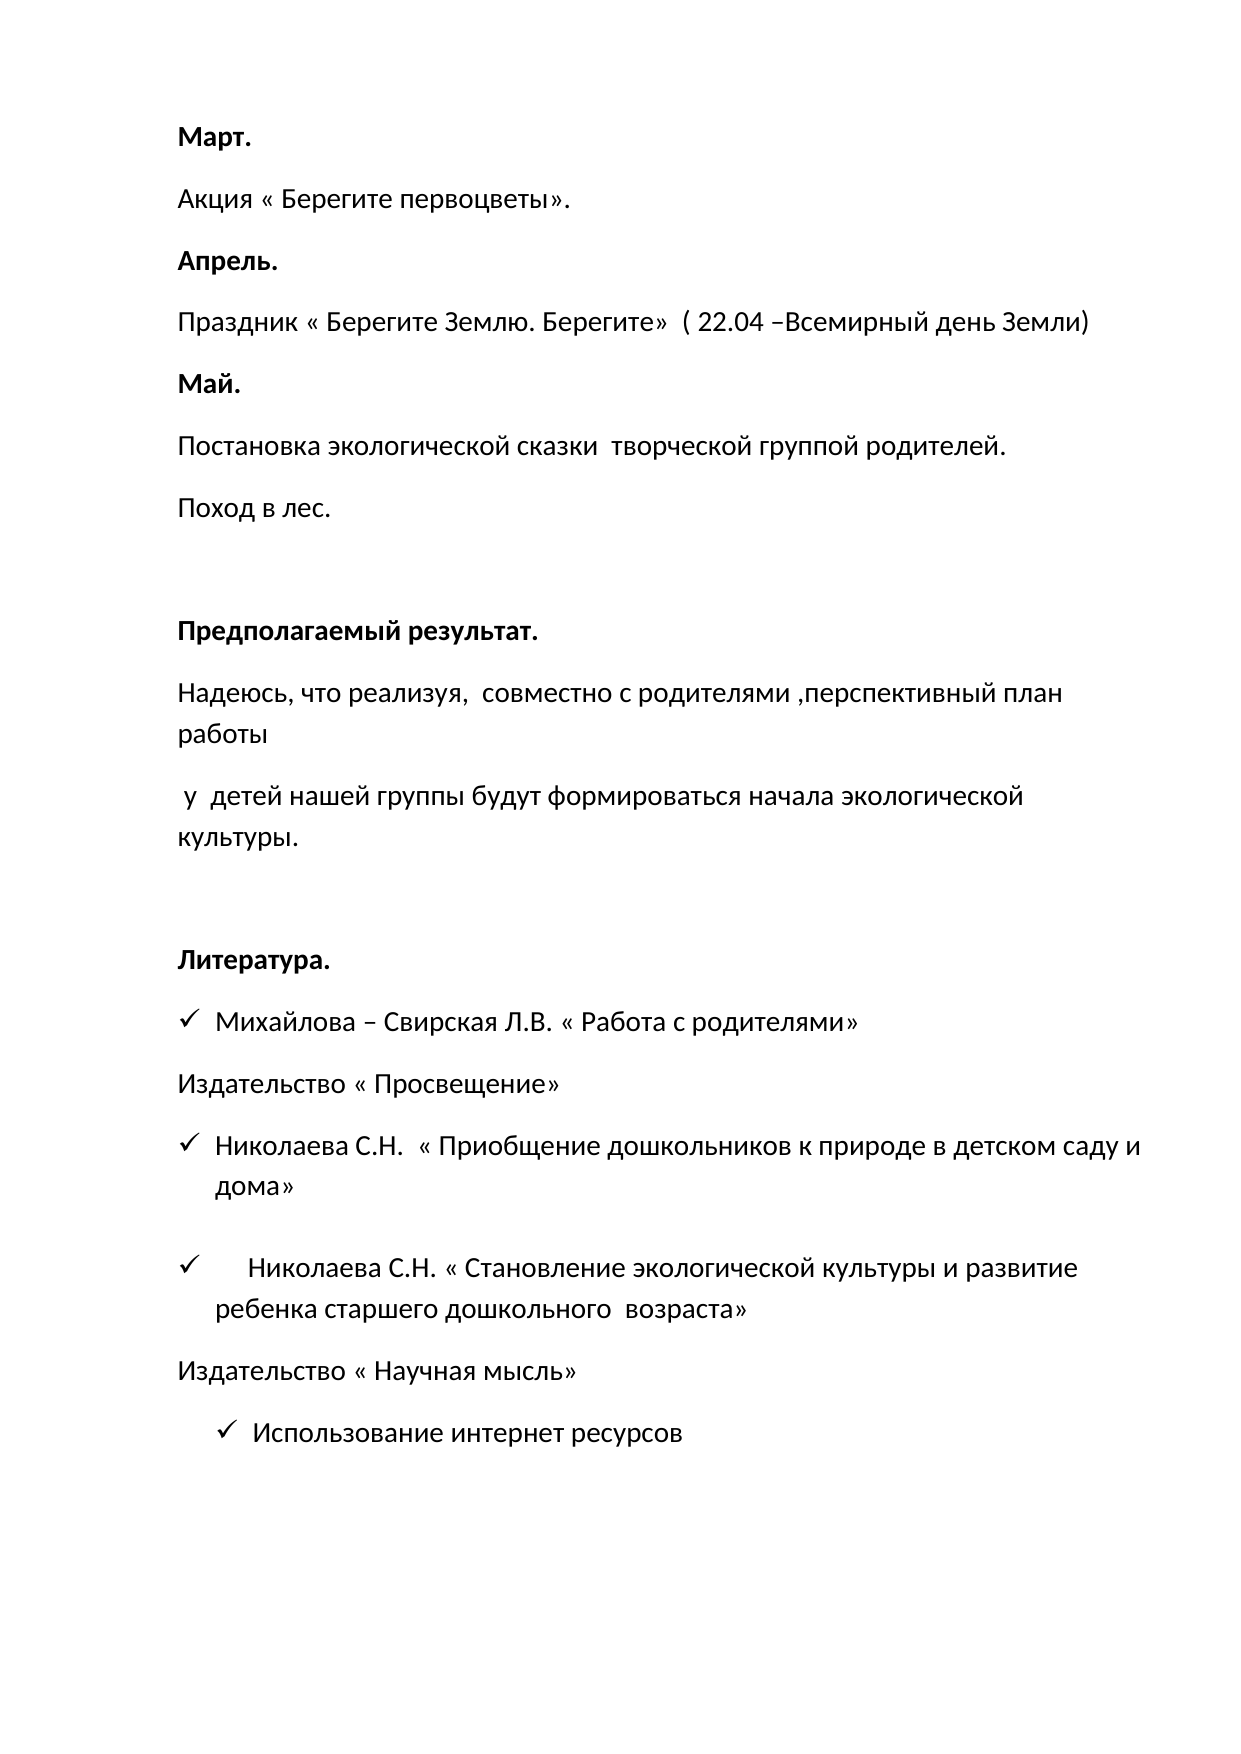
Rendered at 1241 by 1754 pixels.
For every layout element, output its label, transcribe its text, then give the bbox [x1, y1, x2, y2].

text Надеюсь, что реализуя, совместно с родителями ,перспективный план работы [177, 674, 1152, 751]
text Май. [177, 365, 1152, 401]
text Поход в лес. [177, 489, 1152, 524]
text Акция « Берегите первоцветы». [177, 180, 1152, 216]
text Издательство « Просвещение» [177, 1065, 1152, 1100]
list Использование интернет ресурсов [215, 1414, 1152, 1449]
text Март. [177, 118, 1152, 154]
text Апрель. [177, 242, 1152, 277]
text у детей нашей группы будут формироваться начала экологической культуры. [177, 777, 1152, 853]
list Николаева С.Н. « Приобщение дошкольников к природе в детском саду и дома» [177, 1127, 1152, 1203]
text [177, 427, 1152, 463]
text Праздник « Берегите Землю. Берегите» ( 22.04 –Всемирный день Земли) [177, 303, 1152, 339]
list Михайлова – Свирская Л.В. « Работа с родителями» [177, 1003, 1152, 1039]
text Издательство « Научная мысль» [177, 1352, 1152, 1388]
text Литература. [177, 941, 1152, 977]
list Николаева С.Н. « Становление экологической культуры и развитие ребенка старшего дошкольного возраста» [177, 1249, 1152, 1326]
text Предполагаемый результат. [177, 612, 1152, 648]
